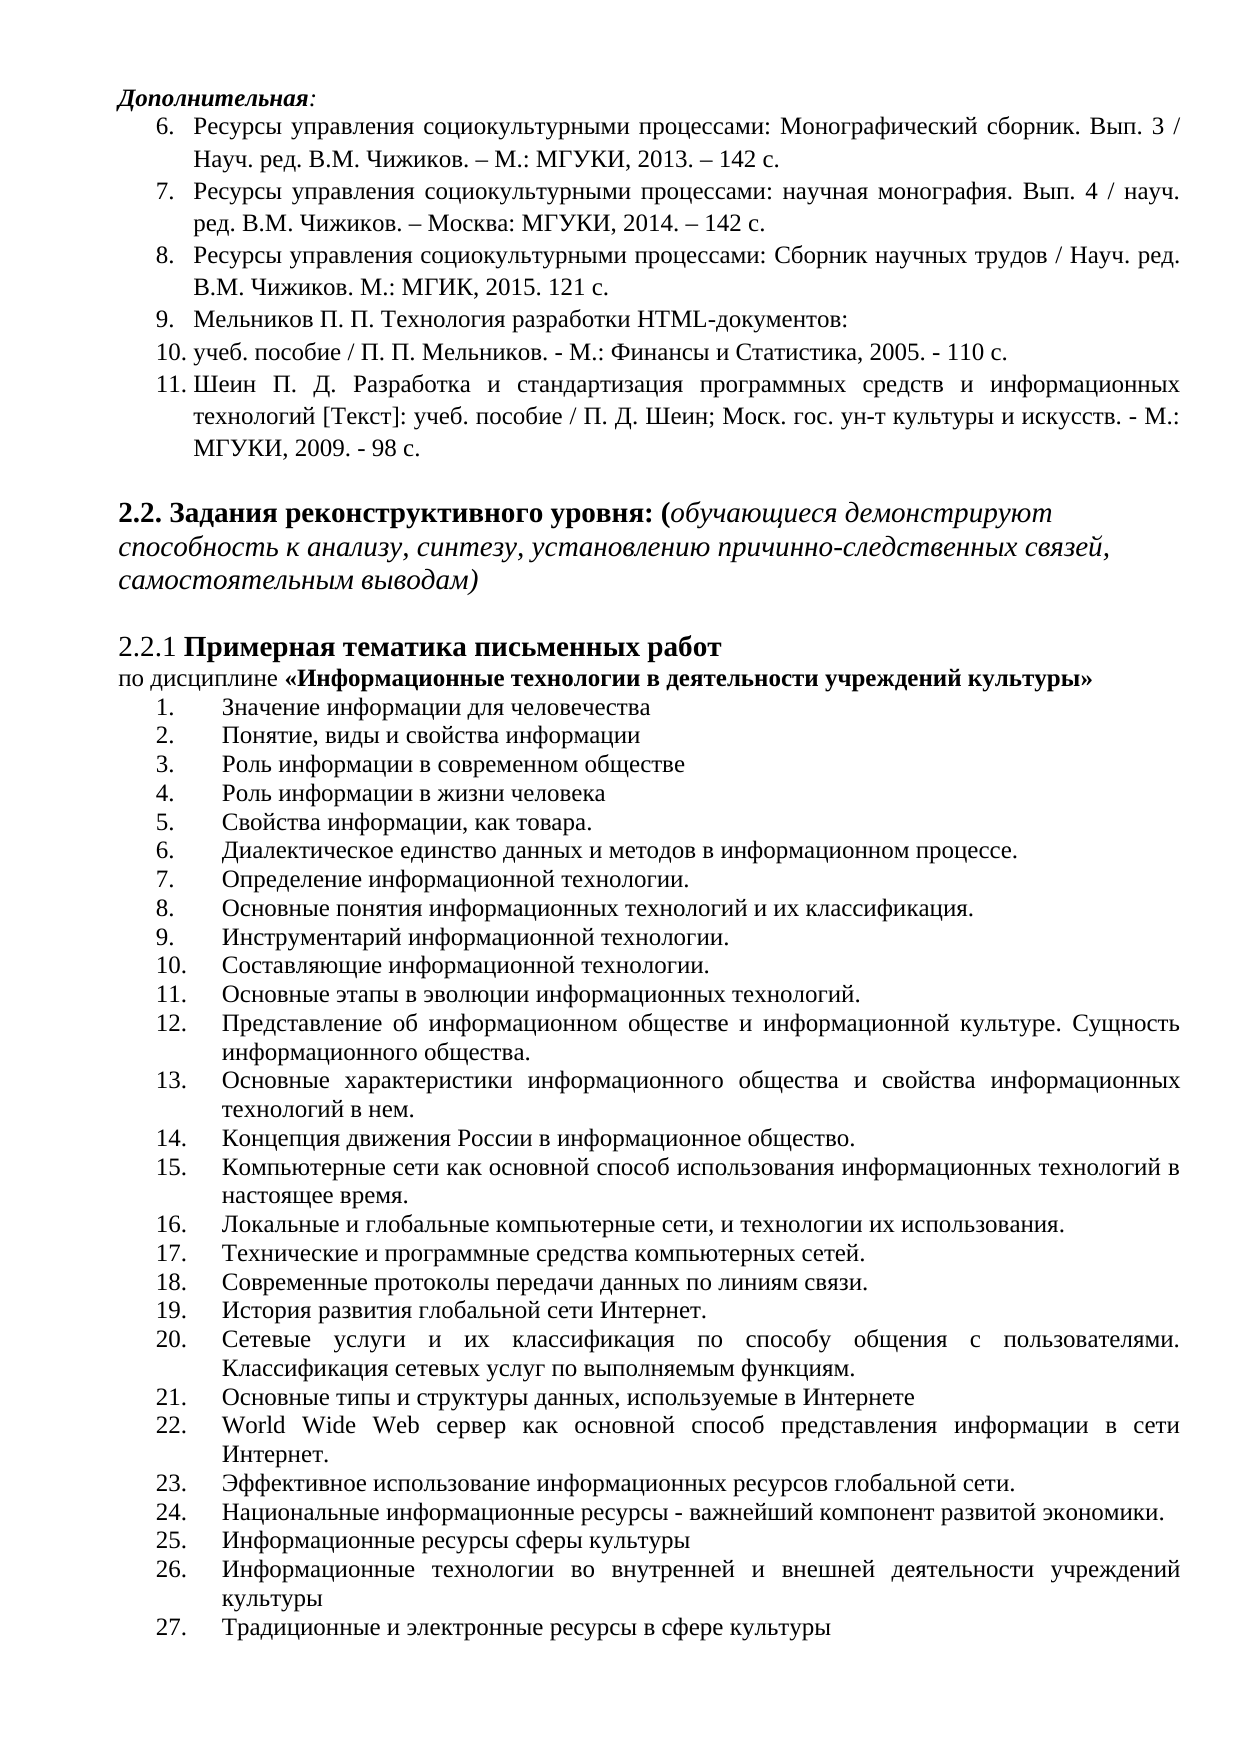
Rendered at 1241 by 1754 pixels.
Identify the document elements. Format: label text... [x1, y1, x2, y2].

list Основные понятия информационных технологий и их классификация. [156, 893, 1181, 922]
list Инструментарий информационной технологии. [156, 922, 1181, 951]
list Технические и программные средства компьютерных сетей. [156, 1238, 1181, 1267]
list Эффективное использование информационных ресурсов глобальной сети. [156, 1468, 1181, 1497]
list Компьютерные сети как основной способ использования информационных технологий в настоящее время. [156, 1152, 1181, 1209]
list Концепция движения России в информационное общество. [156, 1123, 1181, 1152]
list Значение информации для человечества [156, 692, 1181, 721]
text Дополнительная: [118, 83, 1181, 111]
list Ресурсы управления социокультурными процессами: Сборник научных трудов / Науч. ред. В.М. Чижиков. М.: МГИК, 2015. 121 с. [156, 240, 1181, 301]
list Ресурсы управления социокультурными процессами: научная монография. Вып. 4 / науч. ред. В.М. Чижиков. – Москва: МГУКИ, 2014. – 142 с. [156, 176, 1181, 237]
list Сетевые услуги и их классификация по способу общения с пользователями. Классификация сетевых услуг по выполняемым функциям. [156, 1324, 1181, 1382]
list Традиционные и электронные ресурсы в сфере культуры [156, 1612, 1181, 1641]
list Свойства информации, как товара. [156, 807, 1181, 836]
list Составляющие информационной технологии. [156, 951, 1181, 979]
list Ресурсы управления социокультурными процессами: Монографический сборник. Вып. 3 / Науч. ред. В.М. Чижиков. – М.: МГУКИ, 2013. – 142 с. [156, 111, 1181, 172]
text по дисциплине «Информационные технологии в деятельности учреждений культуры» [118, 663, 1181, 692]
list World Wide Web сервер как основной способ представления информации в сети Интернет. [156, 1411, 1181, 1468]
list Представление об информационном обществе и информационной культуре. Сущность информационного общества. [156, 1008, 1181, 1066]
list Основные характеристики информационного общества и свойства информационных технологий в нем. [156, 1066, 1181, 1123]
list Роль информации в жизни человека [156, 778, 1181, 807]
list Понятие, виды и свойства информации [156, 721, 1181, 749]
list Информационные ресурсы сферы культуры [156, 1526, 1181, 1554]
list Мельников П. П. Технология разработки НТМL-документов: [156, 304, 1181, 333]
list Шеин П. Д. Разработка и стандартизация программных средств и информационных технологий [Текст]: учеб. пособие / П. Д. Шеин; Моск. гос. ун-т культуры и искусств. - М.: МГУКИ, 2009. - 98 с. [156, 369, 1181, 462]
list Современные протоколы передачи данных по линиям связи. [156, 1267, 1181, 1296]
list Диалектическое единство данных и методов в информационном процессе. [156, 836, 1181, 864]
list Информационные технологии во внутренней и внешней деятельности учреждений культуры [156, 1554, 1181, 1612]
list Основные этапы в эволюции информационных технологий. [156, 979, 1181, 1008]
list Роль информации в современном обществе [156, 749, 1181, 778]
text 2.2. Задания реконструктивного уровня: (обучающиеся демонстрируют способность к анализу, синтезу, установлению причинно-следственных связей, самостоятельным выводам) [118, 495, 1181, 596]
list учеб. пособие / П. П. Мельников. - М.: Финансы и Статистика, 2005. - 110 с. [156, 337, 1181, 366]
list Определение информационной технологии. [156, 864, 1181, 893]
list Основные типы и структуры данных, используемые в Интернете [156, 1382, 1181, 1411]
list Локальные и глобальные компьютерные сети, и технологии их использования. [156, 1209, 1181, 1238]
list История развития глобальной сети Интернет. [156, 1296, 1181, 1324]
list Национальные информационные ресурсы - важнейший компонент развитой экономики. [156, 1497, 1181, 1526]
text 2.2.1 Примерная тематика письменных работ [118, 629, 1181, 663]
